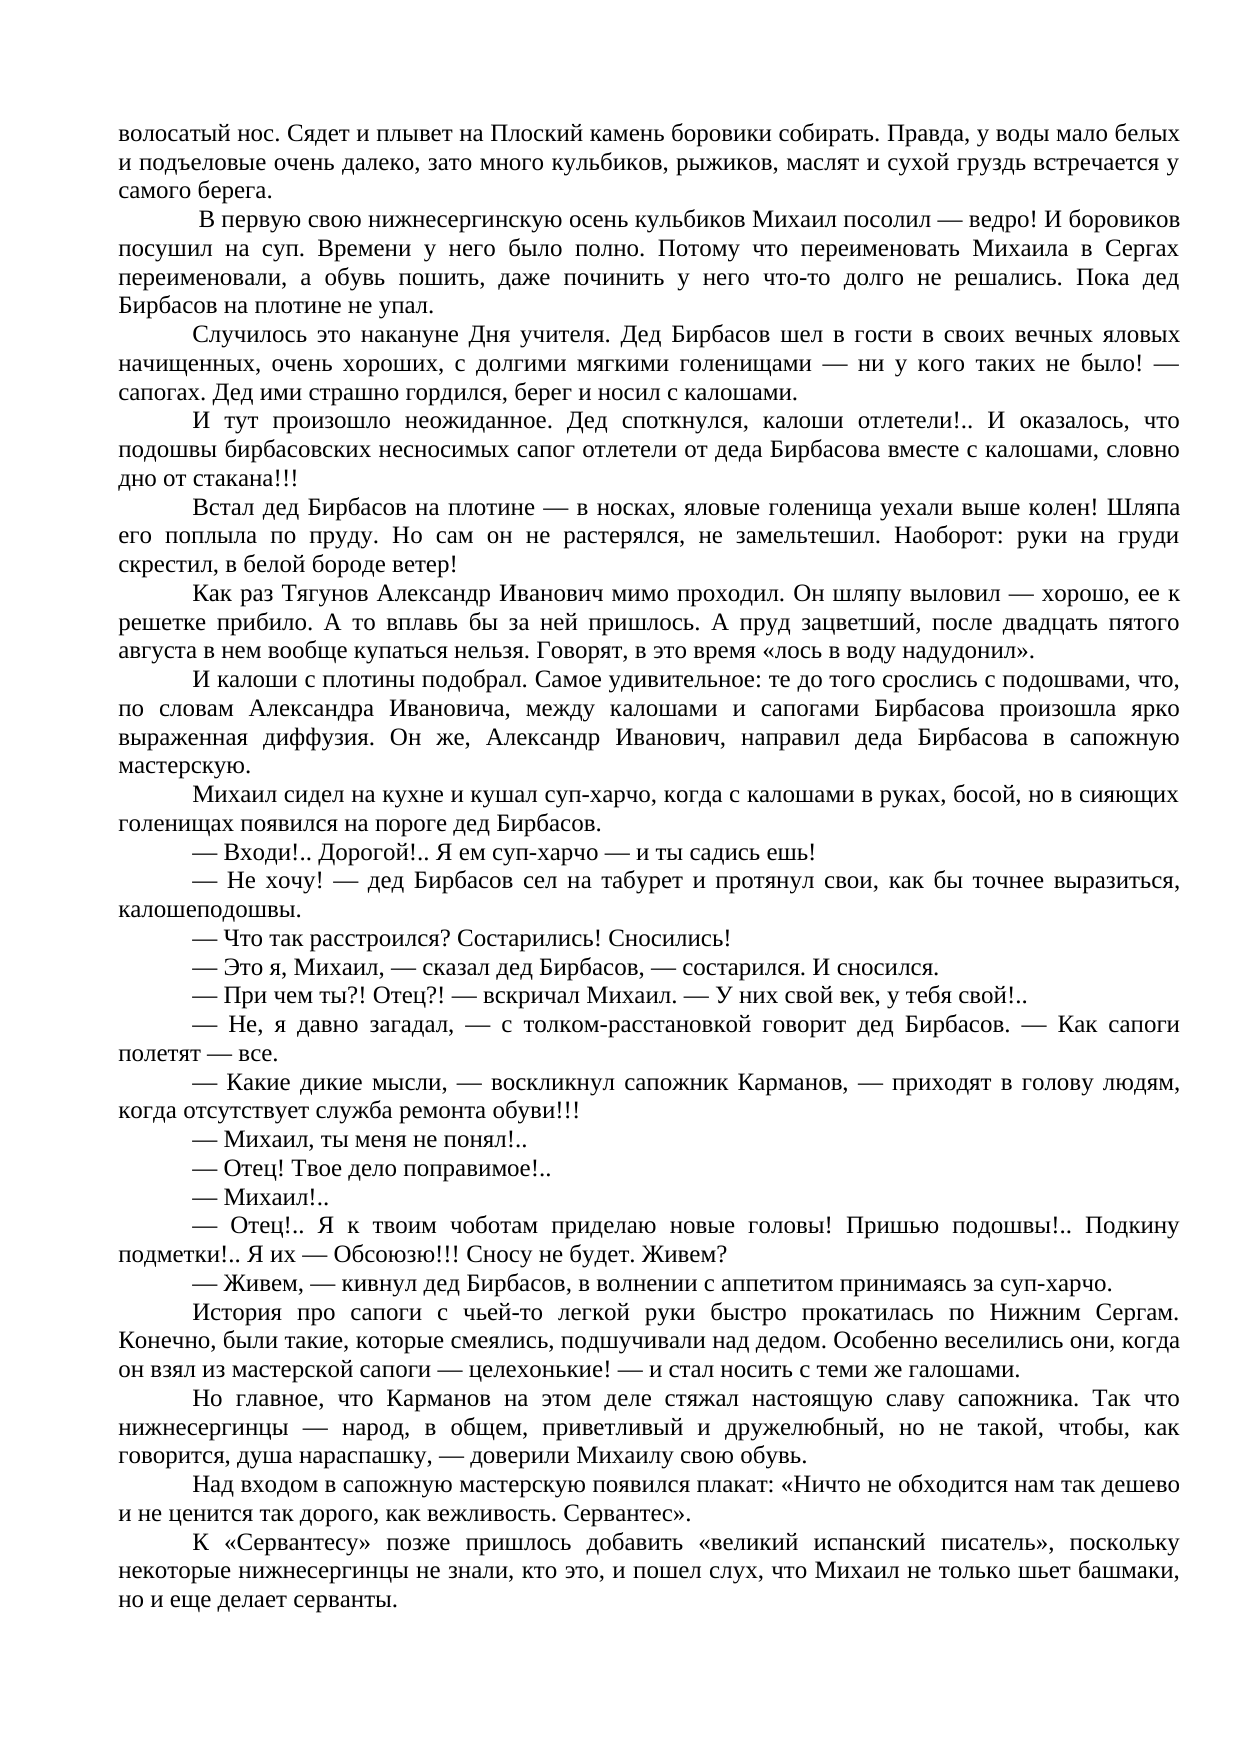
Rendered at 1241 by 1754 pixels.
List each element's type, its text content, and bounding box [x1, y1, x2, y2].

text — Живем, — кивнул дед Бирбасов, в волнении с аппетитом принимаясь за суп-харчо. [118, 1268, 1181, 1297]
text Встал дед Бирбасов на плотине — в носках, яловые голенища уехали выше колен! Шляпа его поплыла по пруду. Но сам он не растерялся, не замельтешил. Наоборот: руки на груди скрестил, в белой бороде ветер! [118, 492, 1181, 578]
text — Это я, Михаил, — сказал дед Бирбасов, — состарился. И сносился. [118, 952, 1181, 981]
text Случилось это накануне Дня учителя. Дед Бирбасов шел в гости в своих вечных яловых начищенных, очень хороших, с долгими мягкими голенищами — ни у кого таких не было! — сапогах. Дед ими страшно гордился, берег и носил с калошами. [118, 319, 1181, 406]
text — Не хочу! — дед Бирбасов сел на табурет и протянул свои, как бы точнее выразиться, калошеподошвы. [118, 866, 1181, 923]
text История про сапоги с чьей-то легкой руки быстро прокатилась по Нижним Сергам. Конечно, были такие, которые смеялись, подшучивали над дедом. Особенно веселились они, когда он взял из мастерской сапоги — целехонькие! — и стал носить с теми же галошами. [118, 1297, 1181, 1383]
text Михаил сидел на кухне и кушал суп-харчо, когда с калошами в руках, босой, но в сияющих голенищах появился на пороге дед Бирбасов. [118, 779, 1181, 837]
text Но главное, что Карманов на этом деле стяжал настоящую славу сапожника. Так что нижнесергинцы — народ, в общем, приветливый и дружелюбный, но не такой, чтобы, как говорится, душа нараспашку, — доверили Михаилу свою обувь. [118, 1383, 1181, 1469]
text — Михаил, ты меня не понял!.. [118, 1124, 1181, 1153]
text И тут произошло неожиданное. Дед споткнулся, калоши отлетели!.. И оказалось, что подошвы бирбасовских несносимых сапог отлетели от деда Бирбасова вместе с калошами, словно дно от стакана!!! [118, 406, 1181, 492]
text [118, 118, 1181, 204]
text Над входом в сапожную мастерскую появился плакат: «Ничто не обходится нам так дешево и не ценится так дорого, как вежливость. Сервантес». [118, 1469, 1181, 1527]
text В первую свою нижнесергинскую осень кульбиков Михаил посолил — ведро! И боровиков посушил на суп. Времени у него было полно. Потому что переименовать Михаила в Сергах переименовали, а обувь пошить, даже починить у него что-то долго не решались. Пока дед Бирбасов на плотине не упал. [118, 204, 1181, 319]
text — Отец!.. Я к твоим чоботам приделаю новые головы! Пришью подошвы!.. Подкину подметки!.. Я их — Обсоюзю!!! Сносу не будет. Живем? [118, 1211, 1181, 1268]
text — Что так расстроился? Состарились! Сносились! [118, 923, 1181, 952]
text — Не, я давно загадал, — с толком-расстановкой говорит дед Бирбасов. — Как сапоги полетят — все. [118, 1009, 1181, 1067]
text — Какие дикие мысли, — воскликнул сапожник Карманов, — приходят в голову людям, когда отсутствует служба ремонта обуви!!! [118, 1067, 1181, 1124]
text — Входи!.. Дорогой!.. Я ем суп-харчо — и ты садись ешь! [118, 837, 1181, 866]
text Как раз Тягунов Александр Иванович мимо проходил. Он шляпу выловил — хорошо, ее к решетке прибило. А то вплавь бы за ней пришлось. А пруд зацветший, после двадцать пятого августа в нем вообще купаться нельзя. Говорят, в это время «лось в воду надудонил». [118, 578, 1181, 664]
text К «Сервантесу» позже пришлось добавить «великий испанский писатель», поскольку некоторые нижнесергинцы не знали, кто это, и пошел слух, что Михаил не только шьет башмаки, но и еще делает серванты. [118, 1527, 1181, 1613]
text И калоши с плотины подобрал. Самое удивительное: те до того срослись с подошвами, что, по словам Александра Ивановича, между калошами и сапогами Бирбасова произошла ярко выраженная диффузия. Он же, Александр Иванович, направил деда Бирбасова в сапожную мастерскую. [118, 664, 1181, 779]
text — Отец! Твое дело поправимое!.. [118, 1153, 1181, 1182]
text — Михаил!.. [118, 1182, 1181, 1211]
text — При чем ты?! Отец?! — вскричал Михаил. — У них свой век, у тебя свой!.. [118, 981, 1181, 1009]
